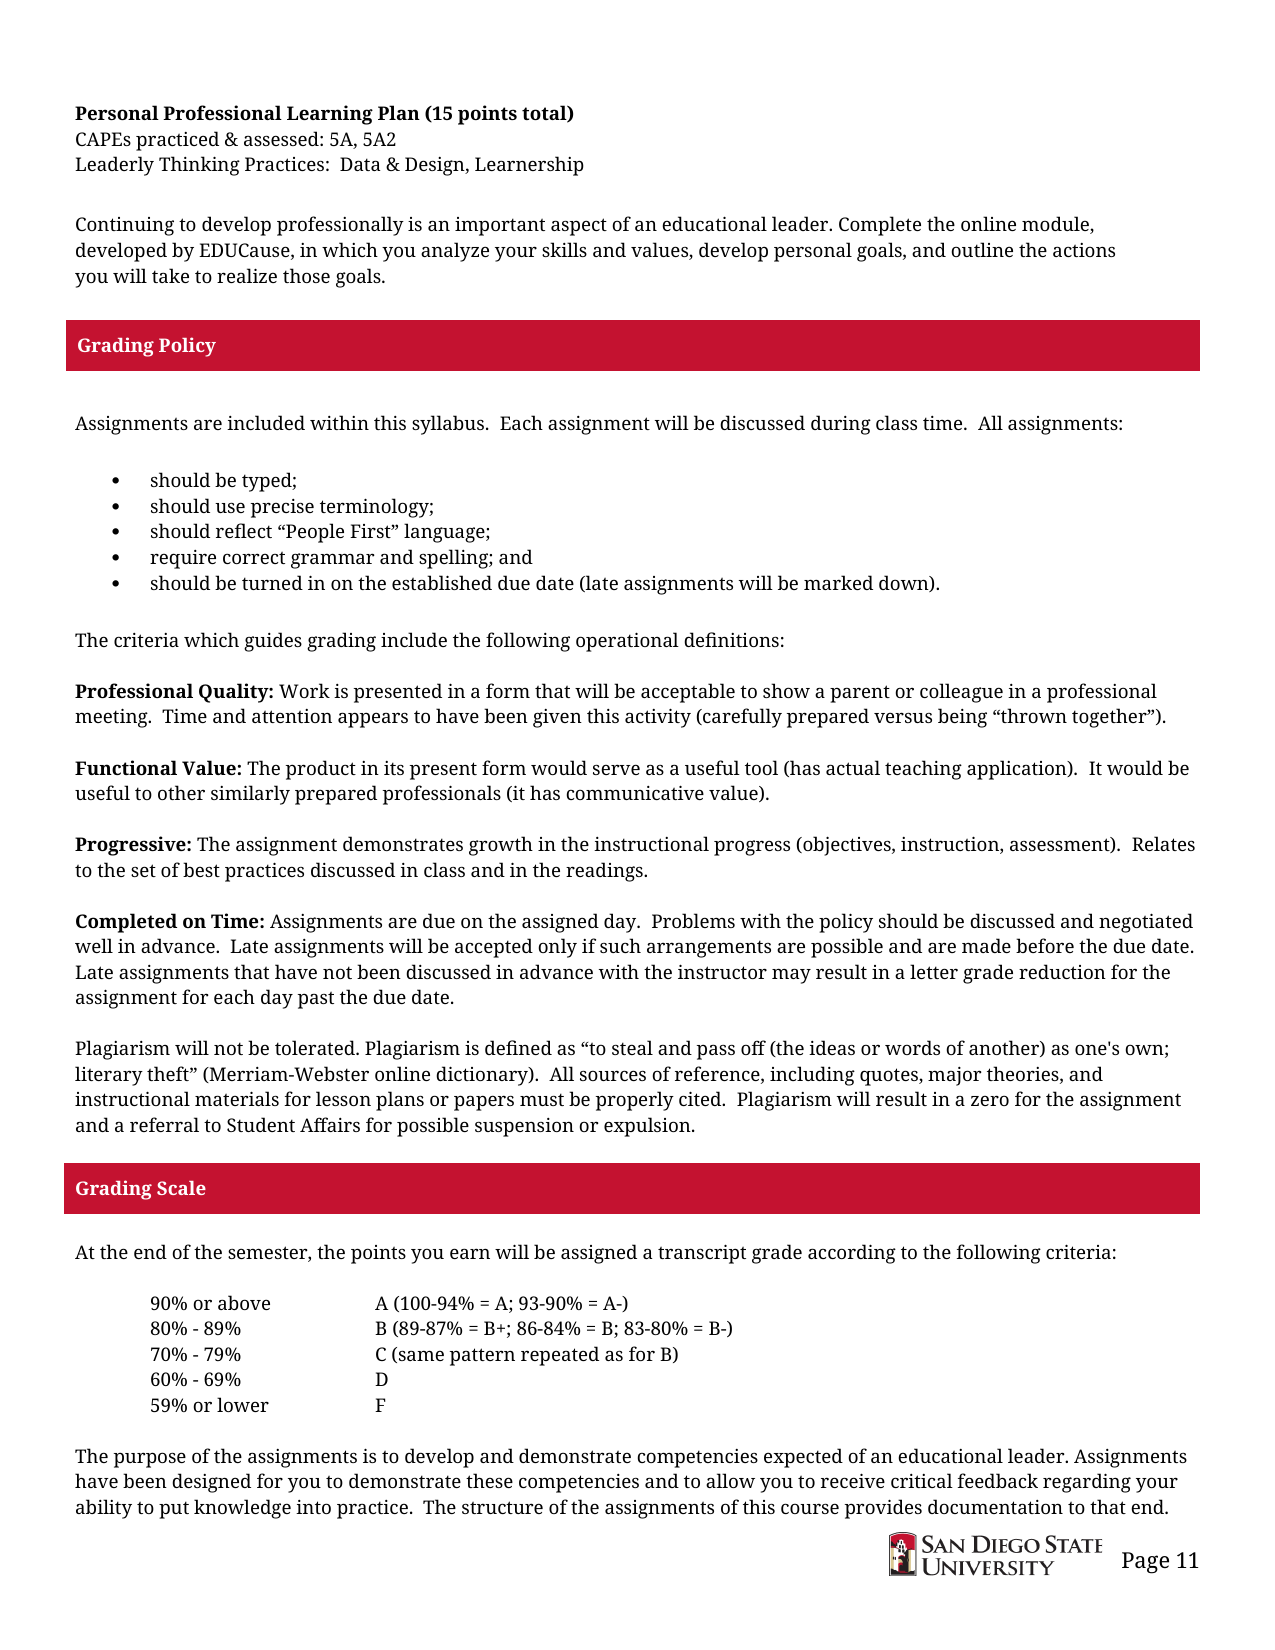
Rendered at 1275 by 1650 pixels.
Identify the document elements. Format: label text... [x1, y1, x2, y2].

list should be turned in on the established due date (late assignments will be marked down). [112, 570, 1200, 595]
table_header Grading Policy [66, 320, 1200, 371]
text 70% - 79% C (same pattern repeated as for B) [150, 1341, 1200, 1367]
text Personal Professional Learning Plan (15 points total) [75, 101, 1200, 126]
text The purpose of the assignments is to develop and demonstrate competencies expected of an educational leader. Assignments have been designed for you to demonstrate these competencies and to allow you to receive critical feedback regarding your ability to put knowledge into practice. The structure of the assignments of this course provides documentation to that end. [75, 1443, 1189, 1520]
list should reflect “People First” language; [112, 519, 1200, 544]
text 90% or above A (100-94% = A; 93-90% = A-) [150, 1290, 1200, 1316]
text Continuing to develop professionally is an important aspect of an educational leader. Complete the online module, developed by EDUCause, in which you analyze your skills and values, develop personal goals, and outline the actions you will take to realize those goals. [75, 211, 1152, 289]
text Functional Value: The product in its present form would serve as a useful tool (has actual teaching application). It would be useful to other similarly prepared professionals (it has communicative value). [75, 755, 1200, 806]
list require correct grammar and spelling; and [112, 544, 1200, 570]
text Assignments are included within this syllabus. Each assignment will be discussed during class time. All assignments: [75, 411, 1200, 436]
text Progressive: The assignment demonstrates growth in the instructional progress (objectives, instruction, assessment). Relates to the set of best practices discussed in class and in the readings. [75, 831, 1200, 882]
table_header Grading Scale [64, 1163, 1200, 1214]
list should be typed; [112, 468, 1200, 493]
text Completed on Time: Assignments are due on the assigned day. Problems with the policy should be discussed and negotiated well in advance. Late assignments will be accepted only if such arrangements are possible and are made before the due date. Late assignments that have not been discussed in advance with the instructor may result in a letter grade reduction for the assignment for each day past the due date. [75, 908, 1200, 1010]
picture [889, 1532, 1103, 1576]
text 80% - 89% B (89-87% = B+; 86-84% = B; 83-80% = B-) [150, 1316, 1200, 1341]
text Plagiarism will not be tolerated. Plagiarism is defined as “to steal and pass off (the ideas or words of another) as one's own; literary theft” (Merriam-Webster online dictionary). All sources of reference, including quotes, major theories, and instructional materials for lesson plans or papers must be properly cited. Plagiarism will result in a zero for the assignment and a referral to Student Affairs for possible suspension or expulsion. [75, 1010, 1200, 1138]
text At the end of the semester, the points you earn will be assigned a transcript grade according to the following criteria: [75, 1214, 1200, 1265]
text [75, 152, 1200, 177]
text Professional Quality: Work is presented in a form that will be acceptable to show a parent or colleague in a professional meeting. Time and attention appears to have been given this activity (carefully prepared versus being “thrown together”). [75, 678, 1200, 729]
text CAPEs practiced & assessed: 5A, 5A2 [75, 126, 1200, 152]
text 59% or lower F [150, 1392, 1200, 1418]
list should use precise terminology; [112, 493, 1200, 519]
text The criteria which guides grading include the following operational definitions: [75, 627, 1200, 653]
text 60% - 69% D [150, 1367, 1200, 1392]
